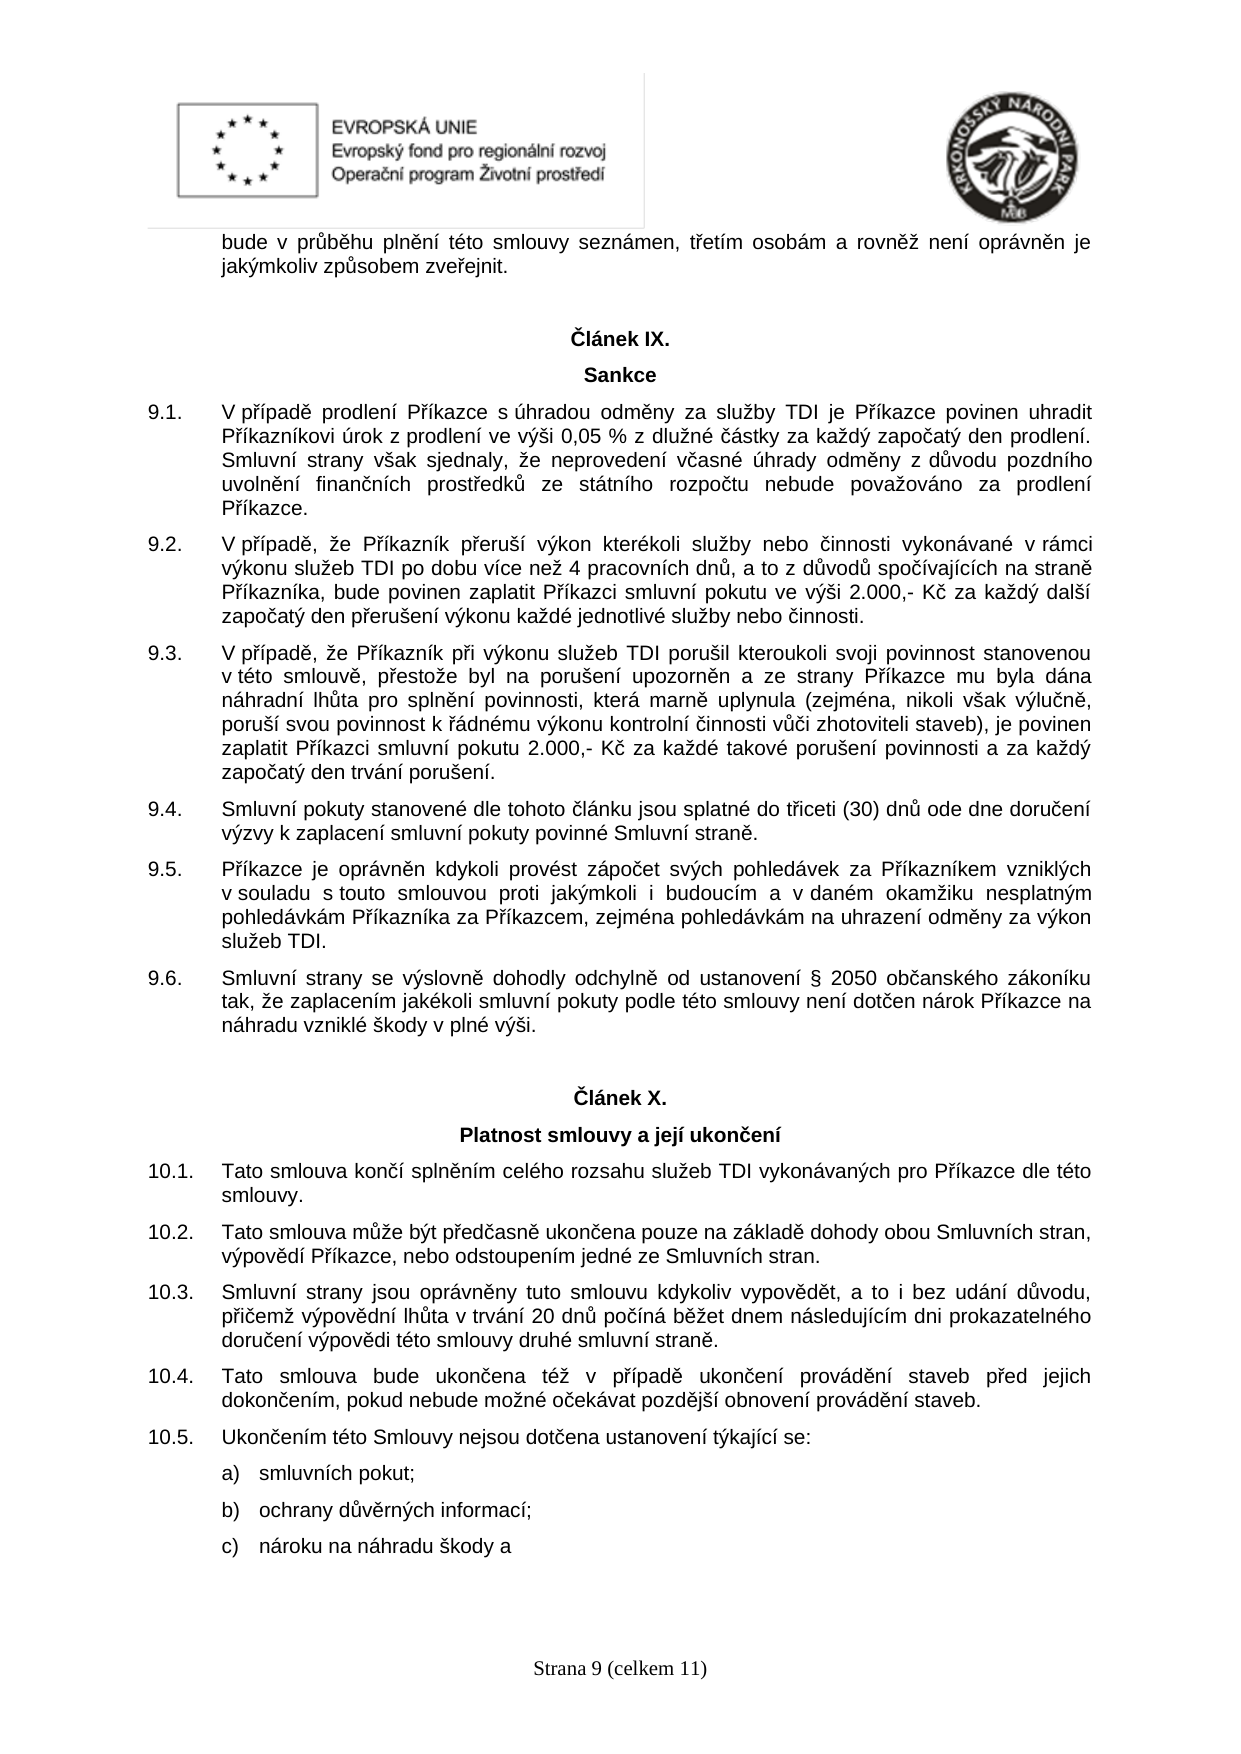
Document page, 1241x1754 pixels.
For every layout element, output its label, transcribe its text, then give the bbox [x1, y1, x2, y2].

list Platnost smlouvy a její ukončení [148, 1123, 1093, 1147]
picture [147, 73, 646, 230]
list Tato smlouva může být předčasně ukončena pouze na základě dohody obou Smluvních stran, výpovědí Příkazce, nebo odstoupením jedné ze Smluvních stran. [148, 1219, 1093, 1267]
list Tato smlouva bude ukončena též v případě ukončení provádění staveb před jejich dokončením, pokud nebude možné očekávat pozdější obnovení provádění staveb. [148, 1364, 1093, 1412]
list Ukončením této Smlouvy nejsou dotčena ustanovení týkající se: [148, 1425, 1093, 1449]
list Příkazce je oprávněn kdykoli provést zápočet svých pohledávek za Příkazníkem vzniklých v souladu s touto smlouvou proti jakýmkoli i budoucím a v daném okamžiku nesplatným pohledávkám Příkazníka za Příkazcem, zejména pohledávkám na uhrazení odměny za výkon služeb TDI. [148, 857, 1093, 953]
list Smluvní pokuty stanovené dle tohoto článku jsou splatné do třiceti (30) dnů ode dne doručení výzvy k zaplacení smluvní pokuty povinné Smluvní straně. [148, 797, 1093, 844]
list Tato smlouva končí splněním celého rozsahu služeb TDI vykonávaných pro Příkazce dle této smlouvy. [148, 1159, 1093, 1207]
list Smluvní strany se výslovně dohodly odchylně od ustanovení § 2050 občanského zákoníku tak, že zaplacením jakékoli smluvní pokuty podle této smlouvy není dotčen nárok Příkazce na náhradu vzniklé škody v plné výši. [148, 965, 1093, 1037]
list smluvních pokut; [221, 1461, 1093, 1485]
list V případě, že Příkazník přeruší výkon kterékoli služby nebo činnosti vykonávané v rámci výkonu služeb TDI po dobu více než 4 pracovních dnů, a to z důvodů spočívajících na straně Příkazníka, bude povinen zaplatit Příkazci smluvní pokutu ve výši 2.000,- Kč za každý další započatý den přerušení výkonu každé jednotlivé služby nebo činnosti. [148, 532, 1093, 628]
list Smluvní strany jsou oprávněny tuto smlouvu kdykoliv vypovědět, a to i bez udání důvodu, přičemž výpovědní lhůta v trvání 20 dnů počíná běžet dnem následujícím dni prokazatelného doručení výpovědi této smlouvy druhé smluvní straně. [148, 1280, 1093, 1352]
list nároku na náhradu škody a [221, 1534, 1093, 1558]
list ochrany důvěrných informací; [221, 1498, 1093, 1522]
picture [946, 91, 1085, 230]
list Článek IX. [148, 327, 1093, 351]
list Sankce [148, 363, 1093, 387]
list V případě prodlení Příkazce s úhradou odměny za služby TDI je Příkazce povinen uhradit Příkazníkovi úrok z prodlení ve výši 0,05 % z dlužné částky za každý započatý den prodlení. Smluvní strany však sjednaly, že neprovedení včasné úhrady odměny z důvodu pozdního uvolnění finančních prostředků ze státního rozpočtu nebude považováno za prodlení Příkazce. [148, 400, 1093, 519]
list V případě, že Příkazník při výkonu služeb TDI porušil kteroukoli svoji povinnost stanovenou v této smlouvě, přestože byl na porušení upozorněn a ze strany Příkazce mu byla dána náhradní lhůta pro splnění povinnosti, která marně uplynula (zejména, nikoli však výlučně, poruší svou povinnost k řádnému výkonu kontrolní činnosti vůči zhotoviteli staveb), je povinen zaplatit Příkazci smluvní pokutu 2.000,- Kč za každé takové porušení povinnosti a za každý započatý den trvání porušení. [148, 640, 1093, 784]
list Článek X. [148, 1086, 1093, 1110]
